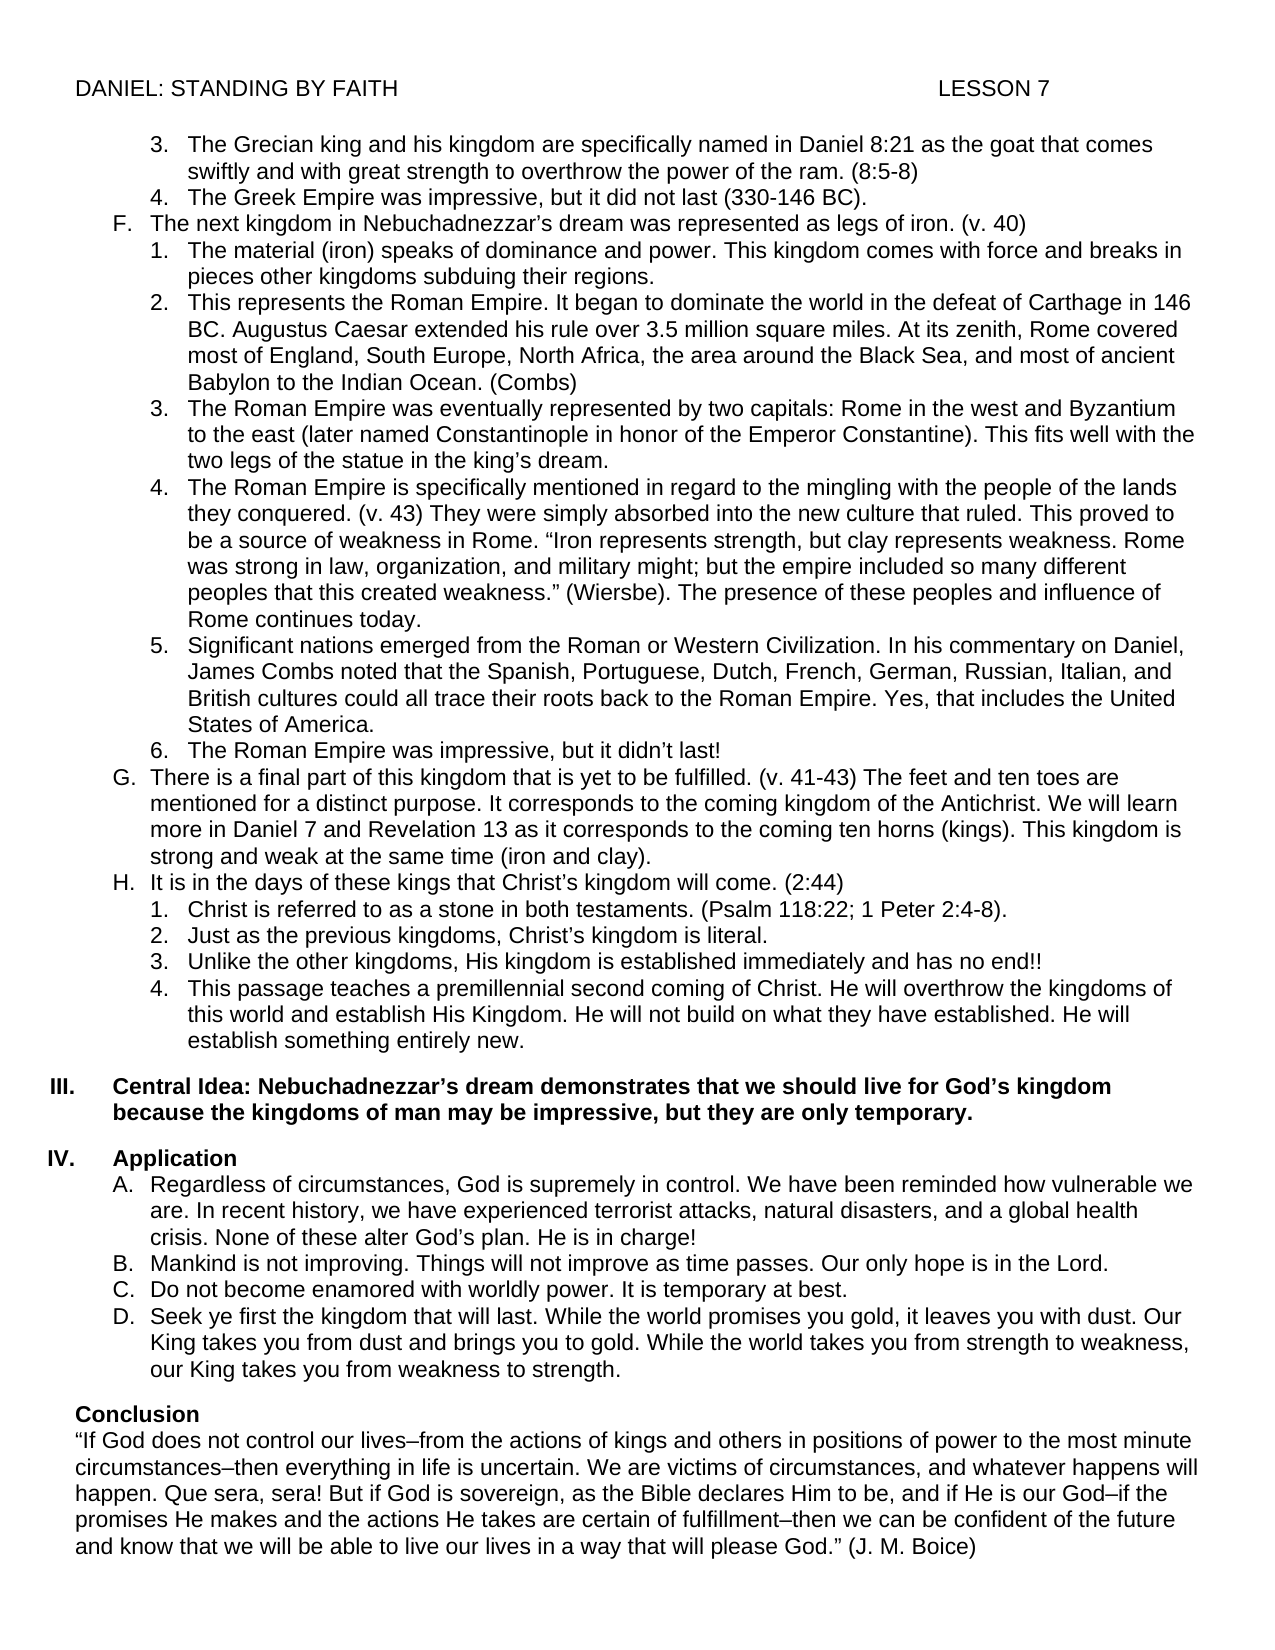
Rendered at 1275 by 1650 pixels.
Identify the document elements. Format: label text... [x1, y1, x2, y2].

list Just as the previous kingdoms, Christ’s kingdom is literal. [150, 922, 1200, 948]
list Mankind is not improving. Things will not improve as time passes. Our only hope is in the Lord. [112, 1250, 1200, 1276]
list Do not become enamored with worldly power. It is temporary at best. [112, 1276, 1200, 1303]
list The next kingdom in Nebuchadnezzar’s dream was represented as legs of iron. (v. 40) [112, 210, 1200, 237]
list The Greek Empire was impressive, but it did not last (330-146 BC). [150, 184, 1200, 210]
list Seek ye first the kingdom that will last. While the world promises you gold, it leaves you with dust. Our King takes you from dust and brings you to gold. While the world takes you from strength to weakness, our King takes you from weakness to strength. [112, 1303, 1200, 1382]
list The Roman Empire was eventually represented by two capitals: Rome in the west and Byzantium to the east (later named Constantinople in honor of the Emperor Constantine). This fits well with the two legs of the statue in the king’s dream. [150, 395, 1200, 474]
list Significant nations emerged from the Roman or Western Civilization. In his commentary on Daniel, James Combs noted that the Spanish, Portuguese, Dutch, French, German, Russian, Italian, and British cultures could all trace their roots back to the Roman Empire. Yes, that includes the United States of America. [150, 632, 1200, 737]
list Central Idea: Nebuchadnezzar’s dream demonstrates that we should live for God’s kingdom because the kingdoms of man may be impressive, but they are only temporary. [75, 1073, 1200, 1126]
list The Grecian king and his kingdom are specifically named in Daniel 8:21 as the goat that comes swiftly and with great strength to overthrow the power of the ram. (8:5-8) [150, 131, 1200, 184]
list There is a final part of this kingdom that is yet to be fulfilled. (v. 41-43) The feet and ten toes are mentioned for a distinct purpose. It corresponds to the coming kingdom of the Antichrist. We will learn more in Daniel 7 and Revelation 13 as it corresponds to the coming ten horns (kings). This kingdom is strong and weak at the same time (iron and clay). [112, 764, 1200, 869]
list The Roman Empire is specifically mentioned in regard to the mingling with the people of the lands they conquered. (v. 43) They were simply absorbed into the new culture that ruled. This proved to be a source of weakness in Rome. “Iron represents strength, but clay represents weakness. Rome was strong in law, organization, and military might; but the empire included so many different peoples that this created weakness.” (Wiersbe). The presence of these peoples and influence of Rome continues today. [150, 474, 1200, 632]
list The Roman Empire was impressive, but it didn’t last! [150, 737, 1200, 764]
text “If God does not control our lives–from the actions of kings and others in positions of power to the most minute circumstances–then everything in life is uncertain. We are victims of circumstances, and whatever happens will happen. Que sera, sera! But if God is sovereign, as the Bible declares Him to be, and if He is our God–if the promises He makes and the actions He takes are certain of fulfillment–then we can be confident of the future and know that we will be able to live our lives in a way that will please God.” (J. M. Boice) [75, 1427, 1200, 1559]
list This passage teaches a premillennial second coming of Christ. He will overthrow the kingdoms of this world and establish His Kingdom. He will not build on what they have established. He will establish something entirely new. [150, 974, 1200, 1054]
list The material (iron) speaks of dominance and power. This kingdom comes with force and breaks in pieces other kingdoms subduing their regions. [150, 237, 1200, 289]
list Unlike the other kingdoms, His kingdom is established immediately and has no end!! [150, 948, 1200, 974]
list Application [75, 1145, 1200, 1171]
list It is in the days of these kings that Christ’s kingdom will come. (2:44) [112, 869, 1200, 896]
list Christ is referred to as a stone in both testaments. (Psalm 118:22; 1 Peter 2:4-8). [150, 896, 1200, 922]
list Regardless of circumstances, God is supremely in control. We have been reminded how vulnerable we are. In recent history, we have experienced terrorist attacks, natural disasters, and a global health crisis. None of these alter God’s plan. He is in charge! [112, 1171, 1200, 1250]
list This represents the Roman Empire. It began to dominate the world in the defeat of Carthage in 146 BC. Augustus Caesar extended his rule over 3.5 million square miles. At its zenith, Rome covered most of England, South Europe, North Africa, the area around the Black Sea, and most of ancient Babylon to the Indian Ocean. (Combs) [150, 289, 1200, 395]
text Conclusion [75, 1401, 1200, 1427]
